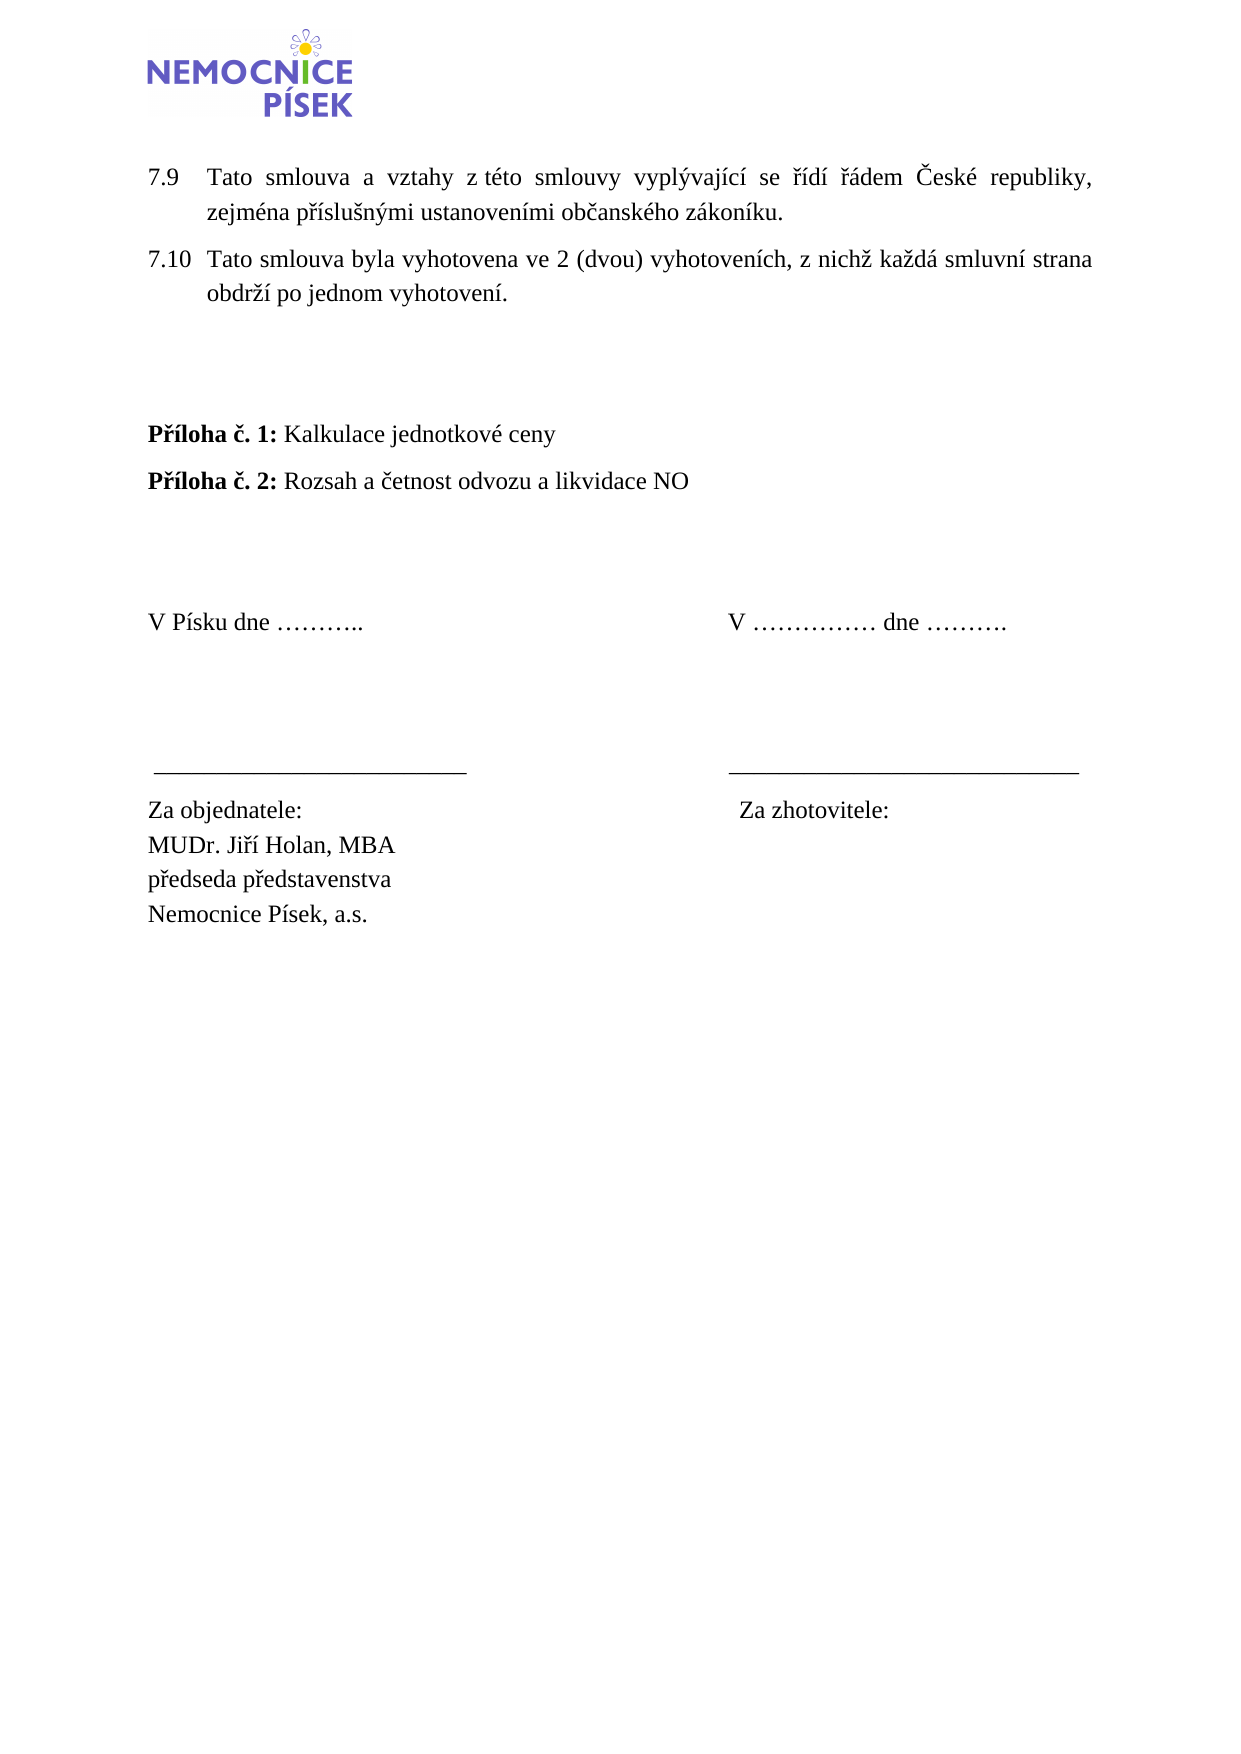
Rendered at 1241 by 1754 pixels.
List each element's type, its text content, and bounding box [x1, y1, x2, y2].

picture [147, 29, 353, 117]
list Tato smlouva a vztahy z této smlouvy vyplývající se řídí řádem České republiky, zejména příslušnými ustanoveními občanského zákoníku. [148, 162, 1093, 226]
text V Písku dne ……….. V …………… dne ………. [148, 607, 1093, 636]
text Nemocnice Písek, a.s. [148, 899, 1093, 927]
text Příloha č. 2: Rozsah a četnost odvozu a likvidace NO [148, 466, 1093, 495]
text Příloha č. 1: Kalkulace jednotkové ceny [148, 419, 1093, 448]
text Za objednatele: Za zhotovitele: [148, 795, 1093, 824]
text předseda představenstva [148, 864, 1093, 893]
text MUDr. Jiří Holan, MBA [148, 830, 1093, 858]
list Tato smlouva byla vyhotovena ve 2 (dvou) vyhotoveních, z nichž každá smluvní strana obdrží po jednom vyhotovení. [148, 244, 1093, 307]
text _________________________ ____________________________ [148, 748, 1093, 777]
